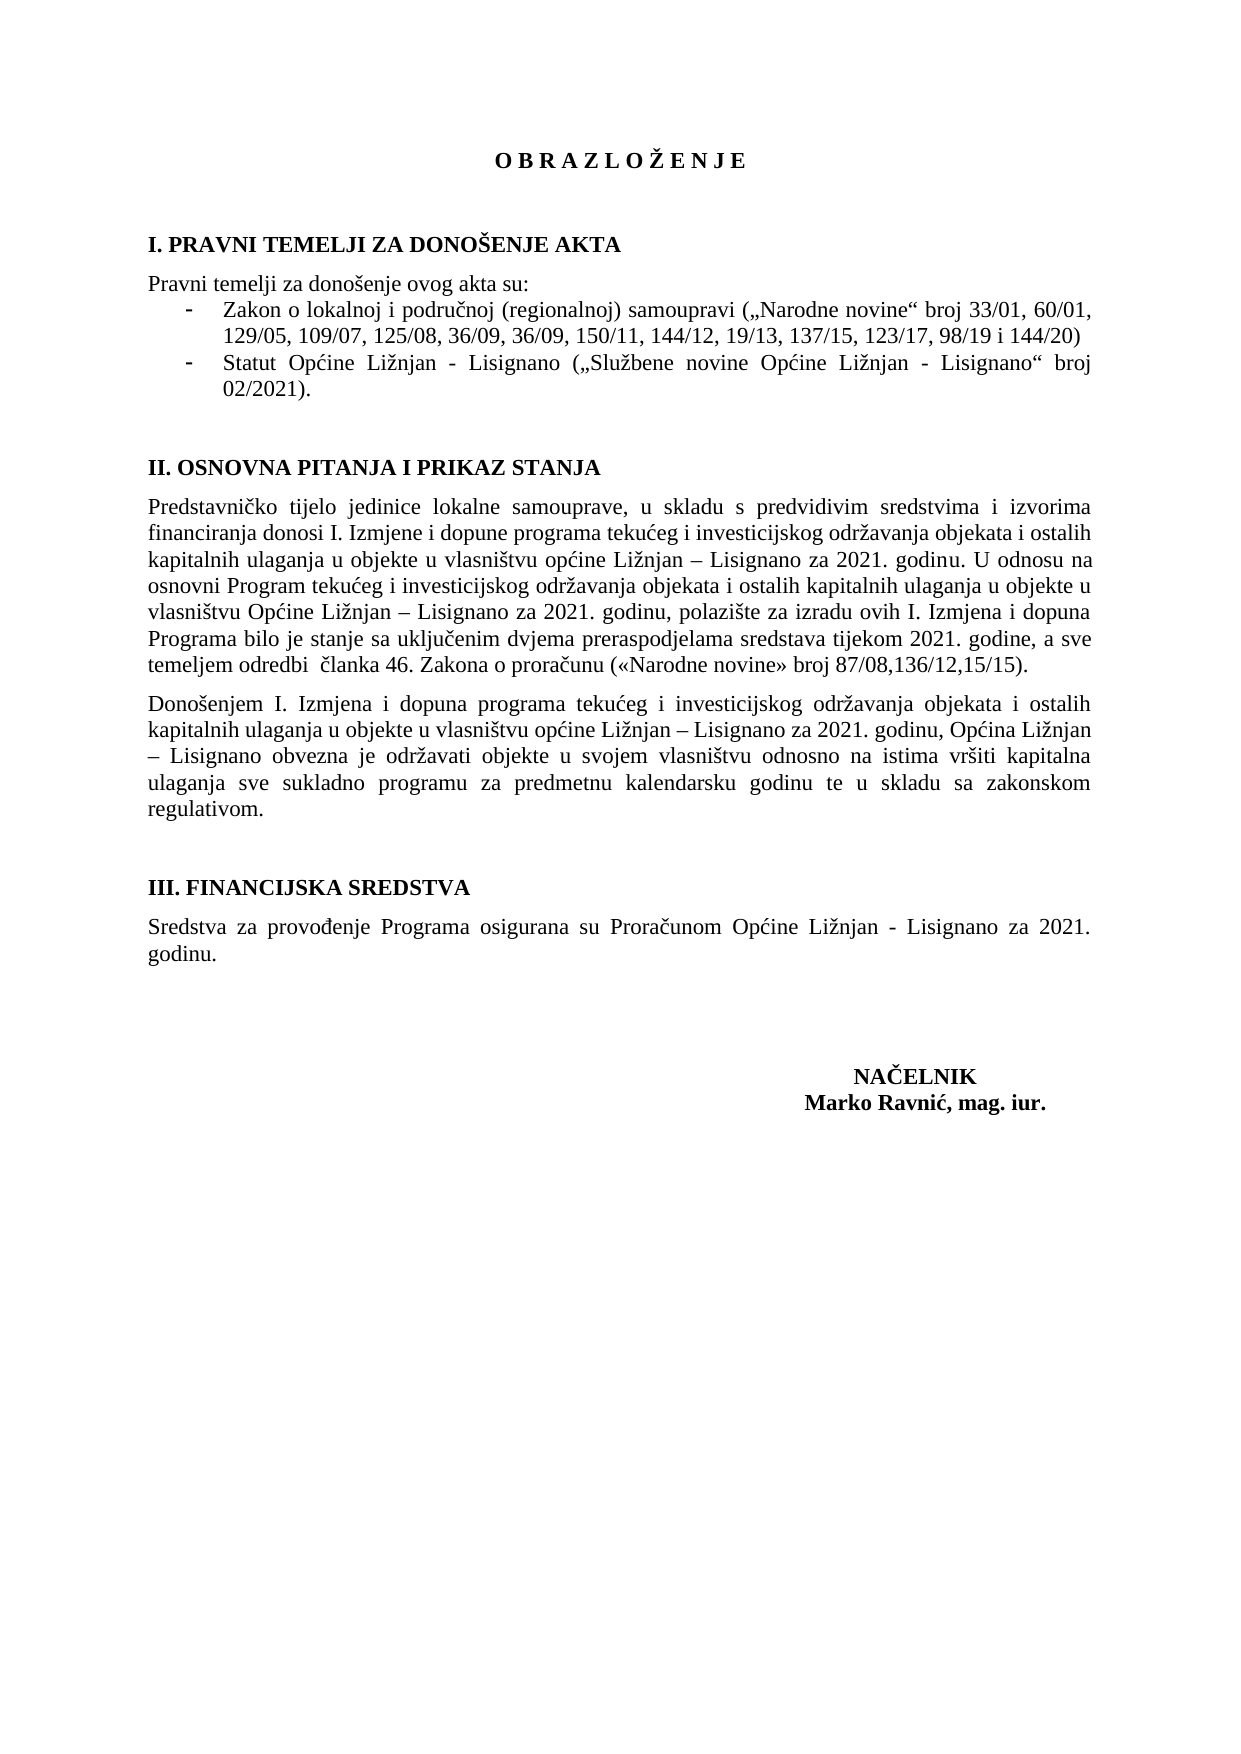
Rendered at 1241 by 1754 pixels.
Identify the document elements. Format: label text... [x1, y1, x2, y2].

text II. OSNOVNA PITANJA I PRIKAZ STANJA [148, 454, 1093, 480]
list Statut Općine Ližnjan - Lisignano („Službene novine Općine Ližnjan - Lisignano“ broj 02/2021). [185, 349, 1093, 401]
text III. FINANCIJSKA SREDSTVA [148, 874, 1093, 901]
list Zakon o lokalnoj i područnoj (regionalnoj) samoupravi („Narodne novine“ broj 33/01, 60/01, 129/05, 109/07, 125/08, 36/09, 36/09, 150/11, 144/12, 19/13, 137/15, 123/17, 98/19 i 144/20) [185, 296, 1093, 349]
text O B R A Z L O Ž E N J E [148, 148, 1093, 174]
text I. PRAVNI TEMELJI ZA DONOŠENJE AKTA [148, 231, 1093, 257]
text Predstavničko tijelo jedinice lokalne samouprave, u skladu s predvidivim sredstvima i izvorima financiranja donosi I. Izmjene i dopune programa tekućeg i investicijskog održavanja objekata i ostalih kapitalnih ulaganja u objekte u vlasništvu općine Ližnjan – Lisignano za 2021. godinu. U odnosu na osnovni Program tekućeg i investicijskog održavanja objekata i ostalih kapitalnih ulaganja u objekte u vlasništvu Općine Ližnjan – Lisignano za 2021. godinu, polazište za izradu ovih I. Izmjena i dopuna Programa bilo je stanje sa uključenim dvjema preraspodjelama sredstava tijekom 2021. godine, a sve temeljem odredbi članka 46. Zakona o proračunu («Narodne novine» broj 87/08,136/12,15/15). [148, 493, 1093, 677]
text NAČELNIK [664, 1063, 1093, 1089]
text Pravni temelji za donošenje ovog akta su: [148, 269, 1093, 296]
text Donošenjem I. Izmjena i dopuna programa tekućeg i investicijskog održavanja objekata i ostalih kapitalnih ulaganja u objekte u vlasništvu općine Ližnjan – Lisignano za 2021. godinu, Općina Ližnjan – Lisignano obvezna je održavati objekte u svojem vlasništvu odnosno na istima vršiti kapitalna ulaganja sve sukladno programu za predmetnu kalendarsku godinu te u skladu sa zakonskom regulativom. [148, 690, 1093, 822]
text Sredstva za provođenje Programa osigurana su Proračunom Općine Ližnjan - Lisignano za 2021. godinu. [148, 913, 1093, 966]
text Marko Ravnić, mag. iur. [148, 1089, 1093, 1116]
